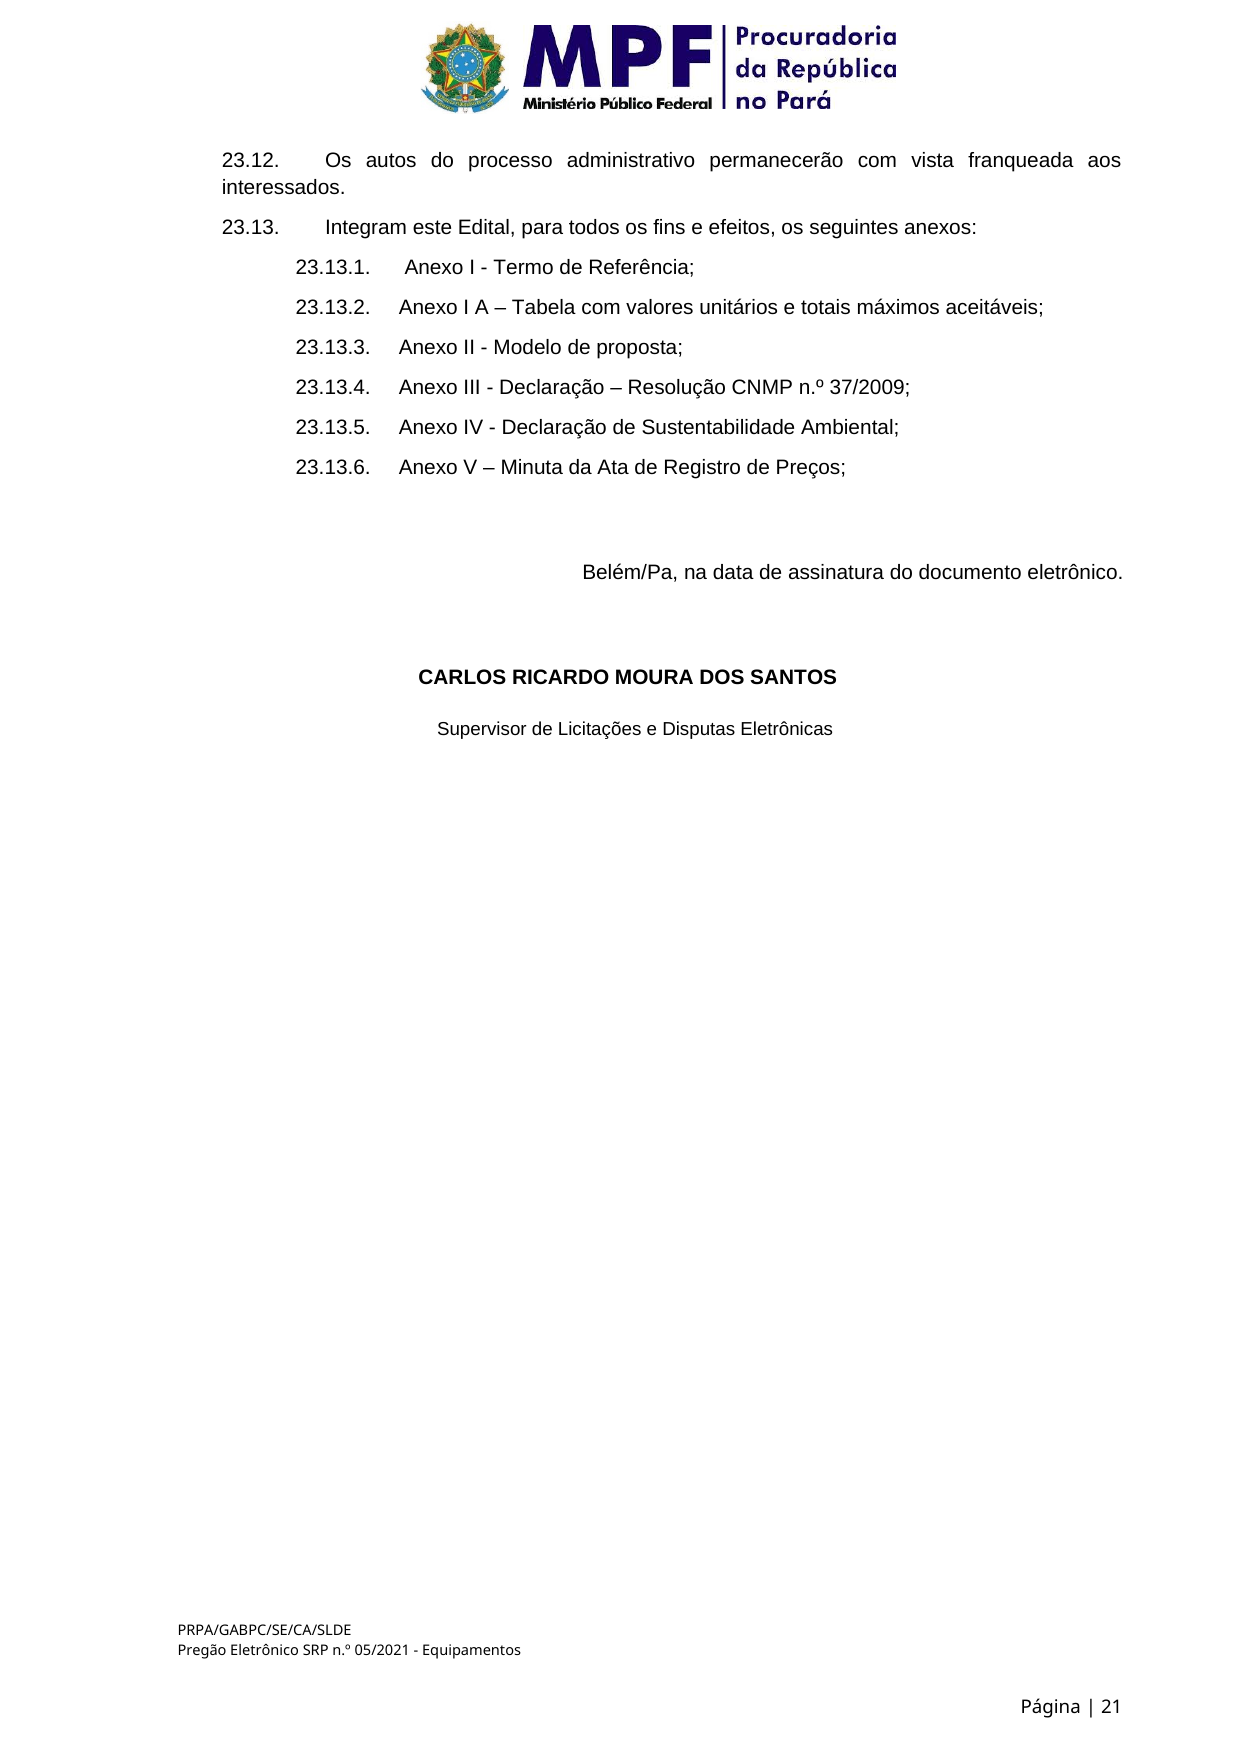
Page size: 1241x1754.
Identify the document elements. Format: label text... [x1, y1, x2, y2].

text Belém/Pa, na data de assinatura do documento eletrônico. [215, 560, 1124, 584]
list Anexo V – Minuta da Ata de Registro de Preços; [236, 455, 1122, 479]
picture [420, 21, 509, 114]
picture [523, 25, 896, 109]
list Anexo II - Modelo de proposta; [295, 335, 1122, 359]
text Supervisor de Licitações e Disputas Eletrônicas [148, 718, 1122, 739]
list Anexo III - Declaração – Resolução CNMP n.º 37/2009; [236, 375, 1122, 399]
list Anexo I - Termo de Referência; [295, 255, 1122, 279]
list Os autos do processo administrativo permanecerão com vista franqueada aos interessados. [222, 148, 1122, 199]
list Integram este Edital, para todos os fins e efeitos, os seguintes anexos: [222, 215, 1122, 239]
text CARLOS RICARDO MOURA DOS SANTOS [133, 665, 1122, 689]
list Anexo IV - Declaração de Sustentabilidade Ambiental; [236, 415, 1122, 439]
list Anexo I A – Tabela com valores unitários e totais máximos aceitáveis; [295, 295, 1122, 319]
